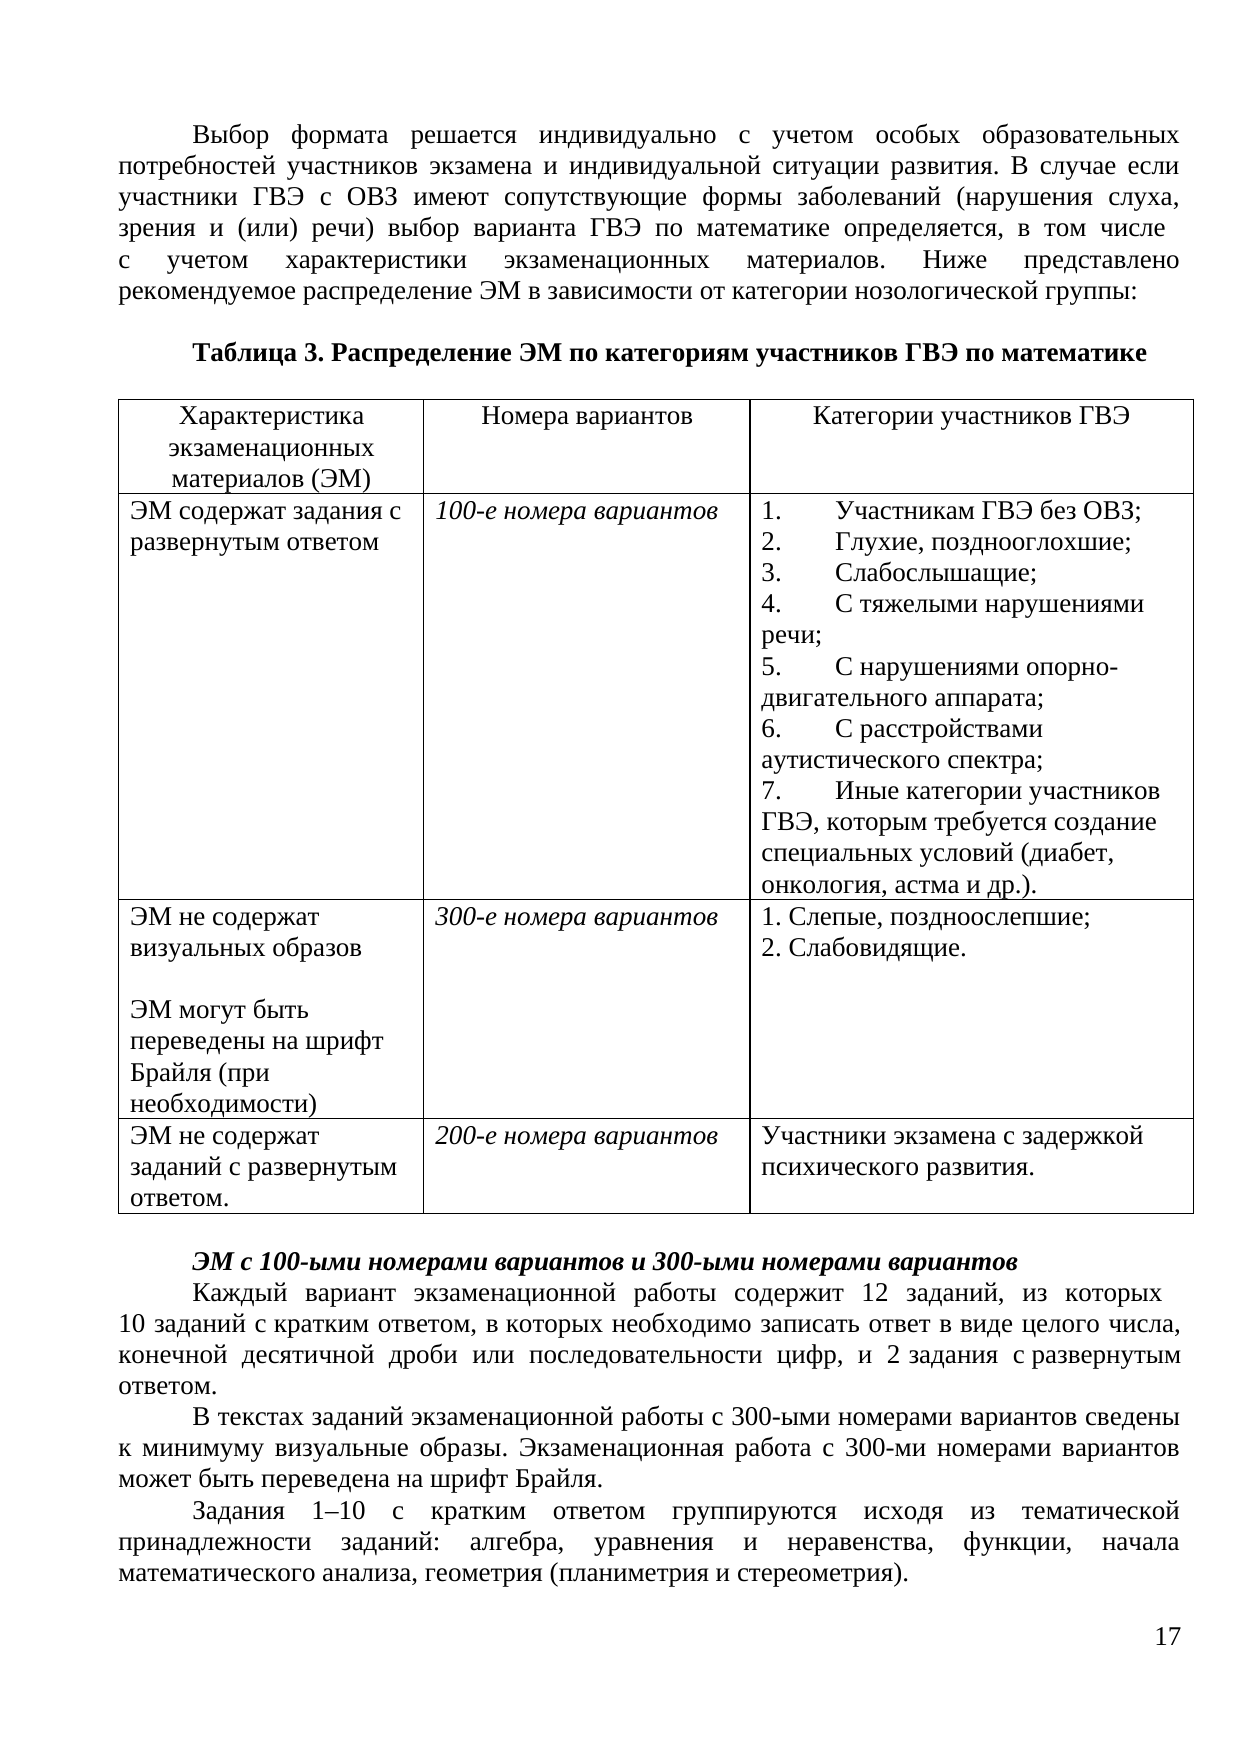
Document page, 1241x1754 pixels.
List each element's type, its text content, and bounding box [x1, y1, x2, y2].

table_cell ЭМ не содержат визуальных образов ЭМ могут быть переведены на шрифт Брайля (при необходимости) [119, 900, 423, 1118]
text Задания 1–10 с кратким ответом группируются исходя из тематической принадлежности заданий: алгебра, уравнения и неравенства, функции, начала математического анализа, геометрия (планиметрия и стереометрия). [118, 1494, 1181, 1587]
table_cell Участники экзамена с задержкой психического развития. [751, 1119, 1193, 1212]
table_cell ЭМ содержат задания с развернутым ответом [119, 494, 423, 899]
table_cell Участникам ГВЭ без ОВЗ; Глухие, позднооглохшие; Слабослышащие; С тяжелыми нарушениями речи; С нарушениями опорно-двигательного аппарата; С расстройствами аутистического спектра; Иные категории участников ГВЭ, которым требуется создание специальных условий (диабет, онкология, астма и др.). [751, 494, 1193, 899]
table_cell 100-е номера вариантов [424, 494, 749, 899]
text Таблица 3. Распределение ЭМ по категориям участников ГВЭ по математике [118, 336, 1181, 367]
table_header Характеристика экзаменационных материалов (ЭМ) [119, 400, 423, 493]
text Выбор формата решается индивидуально с учетом особых образовательных потребностей участников экзамена и индивидуальной ситуации развития. В случае если участники ГВЭ с ОВЗ имеют сопутствующие формы заболеваний (нарушения слуха, зрения и (или) речи) выбор варианта ГВЭ по математике определяется, в том числе с учетом характеристики экзаменационных материалов. Ниже представлено рекомендуемое распределение ЭМ в зависимости от категории нозологической группы: [118, 118, 1181, 305]
table_cell 1. Слепые, поздноослепшие; 2. Слабовидящие. [751, 900, 1193, 1118]
table_header Номера вариантов [424, 400, 749, 493]
text В текстах заданий экзаменационной работы с 300-ыми номерами вариантов сведены к минимуму визуальные образы. Экзаменационная работа с 300-ми номерами вариантов может быть переведена на шрифт Брайля. [118, 1400, 1181, 1494]
table_cell 200-е номера вариантов [424, 1119, 749, 1212]
table_cell ЭМ не содержат заданий с развернутым ответом. [119, 1119, 423, 1212]
table_header Категории участников ГВЭ [751, 400, 1193, 493]
text Каждый вариант экзаменационной работы содержит 12 заданий, из которых 10 заданий с кратким ответом, в которых необходимо записать ответ в виде целого числа, конечной десятичной дроби или последовательности цифр, и 2 задания с развернутым ответом. [118, 1276, 1181, 1400]
text ЭМ с 100-ыми номерами вариантов и 300-ыми номерами вариантов [118, 1244, 1181, 1276]
table_cell 300-е номера вариантов [424, 900, 749, 1118]
